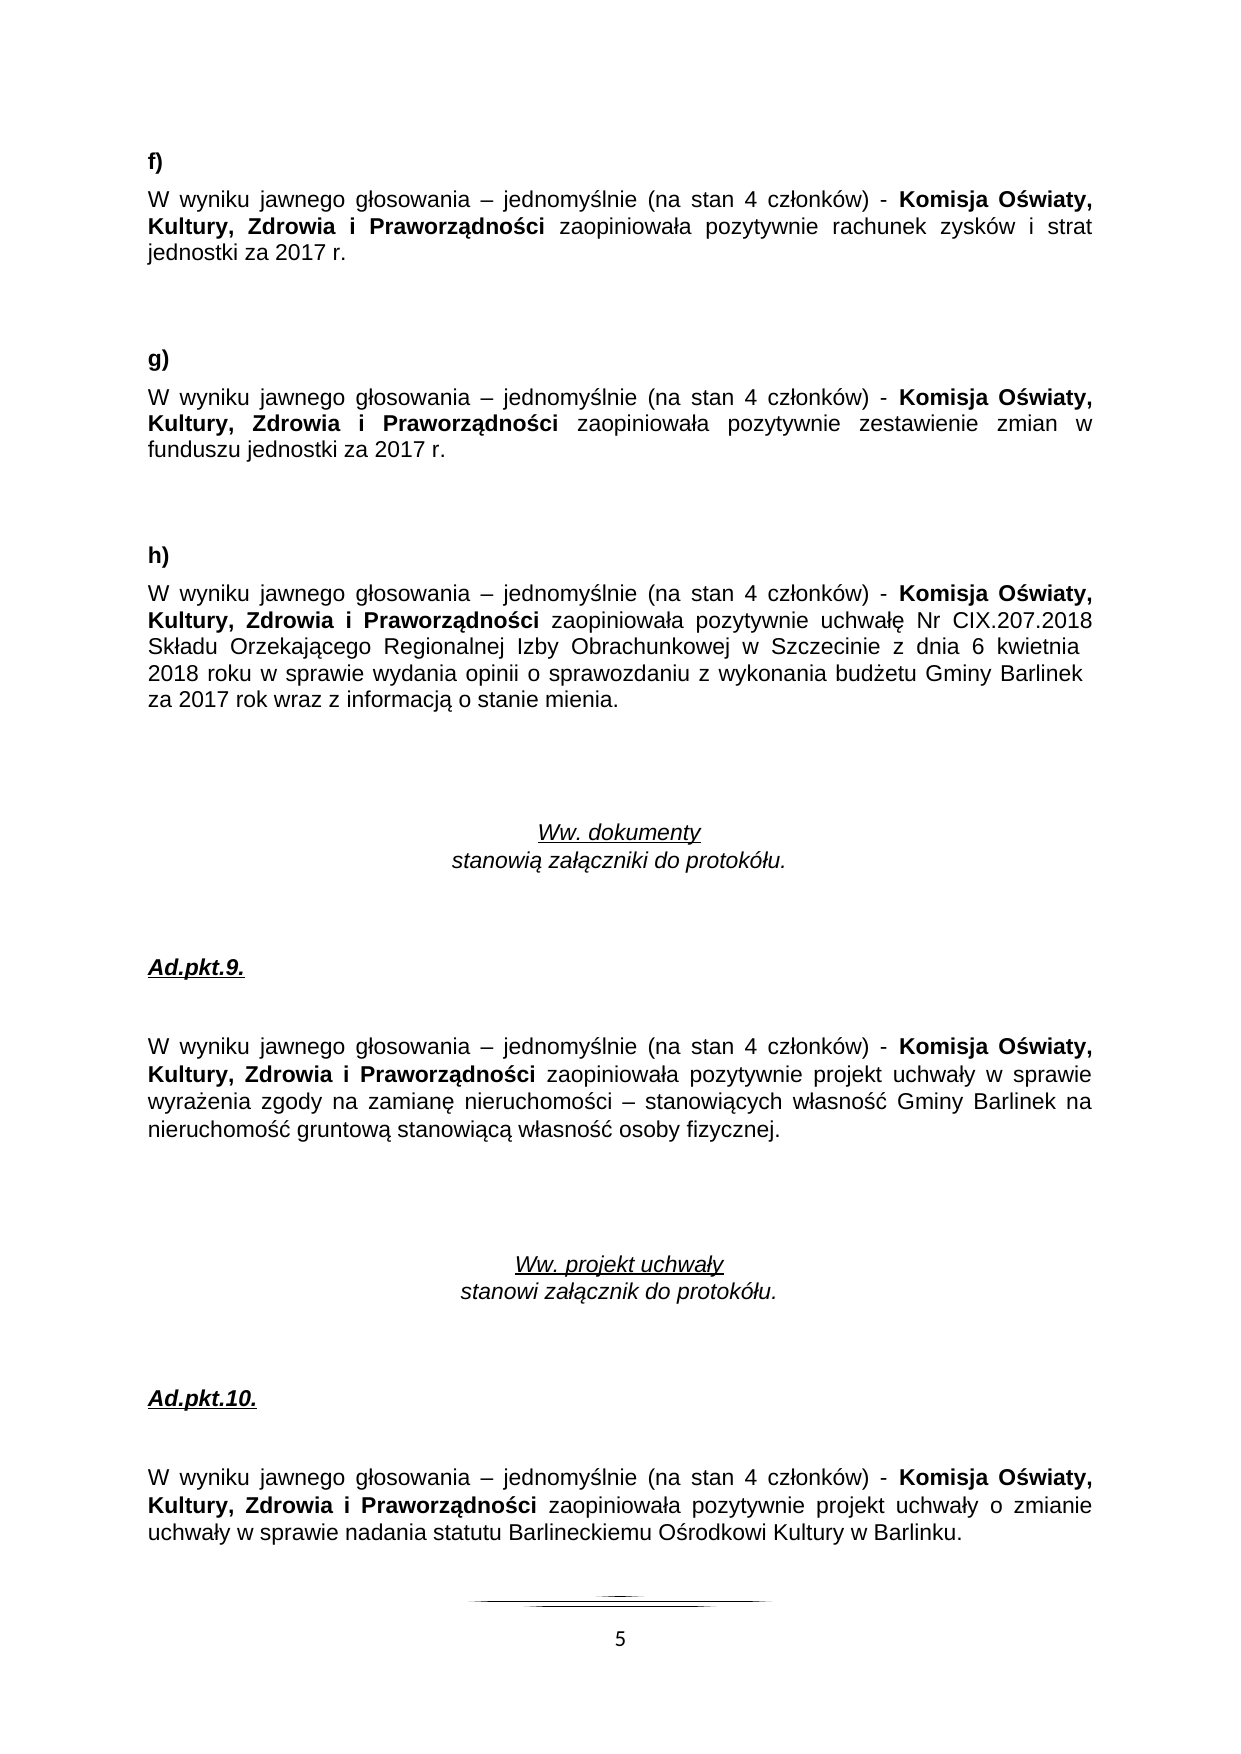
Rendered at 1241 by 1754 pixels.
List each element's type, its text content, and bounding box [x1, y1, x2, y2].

text stanowią załączniki do protokółu. [148, 847, 1093, 873]
text Ww. projekt uchwały [148, 1251, 1093, 1277]
text Ad.pkt.10. [148, 1385, 1093, 1411]
text f) [148, 148, 1093, 174]
text W wyniku jawnego głosowania – jednomyślnie (na stan 4 członków) - Komisja Oświaty, Kultury, Zdrowia i Praworządności zaopiniowała pozytywnie projekt uchwały w sprawie wyrażenia zgody na zamianę nieruchomości – stanowiących własność Gminy Barlinek na nieruchomość gruntową stanowiącą własność osoby fizycznej. [148, 1033, 1093, 1142]
text W wyniku jawnego głosowania – jednomyślnie (na stan 4 członków) - Komisja Oświaty, Kultury, Zdrowia i Praworządności zaopiniowała pozytywnie projekt uchwały o zmianie uchwały w sprawie nadania statutu Barlineckiemu Ośrodkowi Kultury w Barlinku. [148, 1464, 1093, 1546]
text g) [148, 344, 1093, 371]
text W wyniku jawnego głosowania – jednomyślnie (na stan 4 członków) - Komisja Oświaty, Kultury, Zdrowia i Praworządności zaopiniowała pozytywnie rachunek zysków i strat jednostki za 2017 r. [148, 186, 1093, 266]
text stanowi załącznik do protokółu. [148, 1278, 1093, 1304]
text Ww. dokumenty [148, 819, 1093, 846]
text h) [148, 542, 1093, 568]
text W wyniku jawnego głosowania – jednomyślnie (na stan 4 członków) - Komisja Oświaty, Kultury, Zdrowia i Praworządności zaopiniowała pozytywnie uchwałę Nr CIX.207.2018 Składu Orzekającego Regionalnej Izby Obrachunkowej w Szczecinie z dnia 6 kwietnia 2018 roku w sprawie wydania opinii o sprawozdaniu z wykonania budżetu Gminy Barlinek za 2017 rok wraz z informacją o stanie mienia. [148, 580, 1093, 712]
text Ad.pkt.9. [148, 954, 1093, 980]
text W wyniku jawnego głosowania – jednomyślnie (na stan 4 członków) - Komisja Oświaty, Kultury, Zdrowia i Praworządności zaopiniowała pozytywnie zestawienie zmian w funduszu jednostki za 2017 r. [148, 383, 1093, 462]
